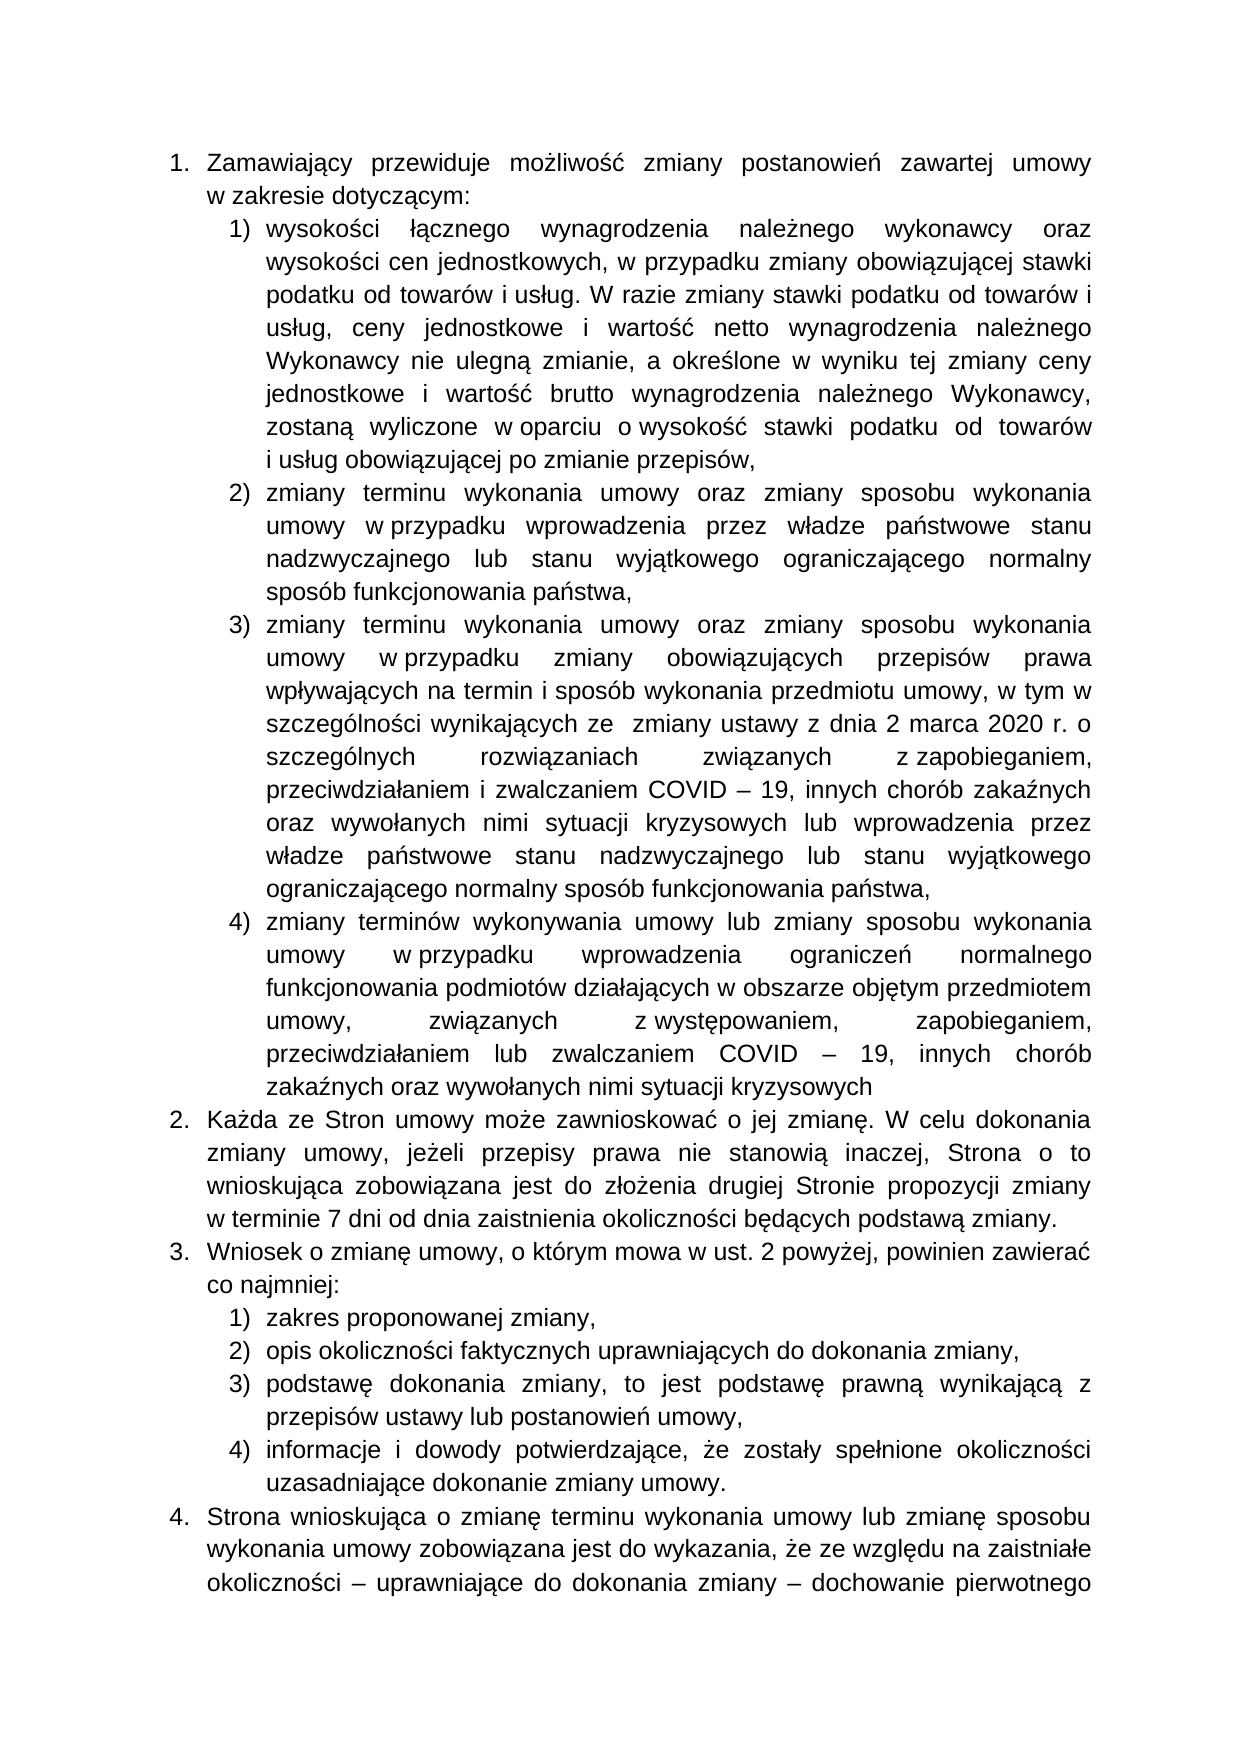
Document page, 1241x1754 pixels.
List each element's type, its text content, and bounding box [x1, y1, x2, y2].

list zakres proponowanej zmiany, [228, 1303, 1093, 1332]
list informacje i dowody potwierdzające, że zostały spełnione okoliczności uzasadniające dokonanie zmiany umowy. [228, 1435, 1093, 1497]
list Każda ze Stron umowy może zawnioskować o jej zmianę. W celu dokonania zmiany umowy, jeżeli przepisy prawa nie stanowią inaczej, Strona o to wnioskująca zobowiązana jest do złożenia drugiej Stronie propozycji zmiany w terminie 7 dni od dnia zaistnienia okoliczności będących podstawą zmiany. [169, 1105, 1093, 1233]
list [169, 1501, 1093, 1596]
list zmiany terminu wykonania umowy oraz zmiany sposobu wykonania umowy w przypadku wprowadzenia przez władze państwowe stanu nadzwyczajnego lub stanu wyjątkowego ograniczającego normalny sposób funkcjonowania państwa, [228, 478, 1093, 606]
list Zamawiający przewiduje możliwość zmiany postanowień zawartej umowy w zakresie dotyczącym: [169, 148, 1093, 209]
list zmiany terminu wykonania umowy oraz zmiany sposobu wykonania umowy w przypadku zmiany obowiązujących przepisów prawa wpływających na termin i sposób wykonania przedmiotu umowy, w tym w szczególności wynikających ze zmiany ustawy z dnia 2 marca 2020 r. o szczególnych rozwiązaniach związanych z zapobieganiem, przeciwdziałaniem i zwalczaniem COVID – 19, innych chorób zakaźnych oraz wywołanych nimi sytuacji kryzysowych lub wprowadzenia przez władze państwowe stanu nadzwyczajnego lub stanu wyjątkowego ograniczającego normalny sposób funkcjonowania państwa, [228, 610, 1093, 903]
list opis okoliczności faktycznych uprawniających do dokonania zmiany, [228, 1336, 1093, 1365]
list podstawę dokonania zmiany, to jest podstawę prawną wynikającą z przepisów ustawy lub postanowień umowy, [228, 1369, 1093, 1431]
list wysokości łącznego wynagrodzenia należnego wykonawcy oraz wysokości cen jednostkowych, w przypadku zmiany obowiązującej stawki podatku od towarów i usług. W razie zmiany stawki podatku od towarów i usług, ceny jednostkowe i wartość netto wynagrodzenia należnego Wykonawcy nie ulegną zmianie, a określone w wyniku tej zmiany ceny jednostkowe i wartość brutto wynagrodzenia należnego Wykonawcy, zostaną wyliczone w oparciu o wysokość stawki podatku od towarów i usług obowiązującej po zmianie przepisów, [228, 214, 1093, 473]
list Wniosek o zmianę umowy, o którym mowa w ust. 2 powyżej, powinien zawierać co najmniej: [169, 1237, 1093, 1299]
list zmiany terminów wykonywania umowy lub zmiany sposobu wykonania umowy w przypadku wprowadzenia ograniczeń normalnego funkcjonowania podmiotów działających w obszarze objętym przedmiotem umowy, związanych z występowaniem, zapobieganiem, przeciwdziałaniem lub zwalczaniem COVID – 19, innych chorób zakaźnych oraz wywołanych nimi sytuacji kryzysowych [228, 907, 1093, 1101]
